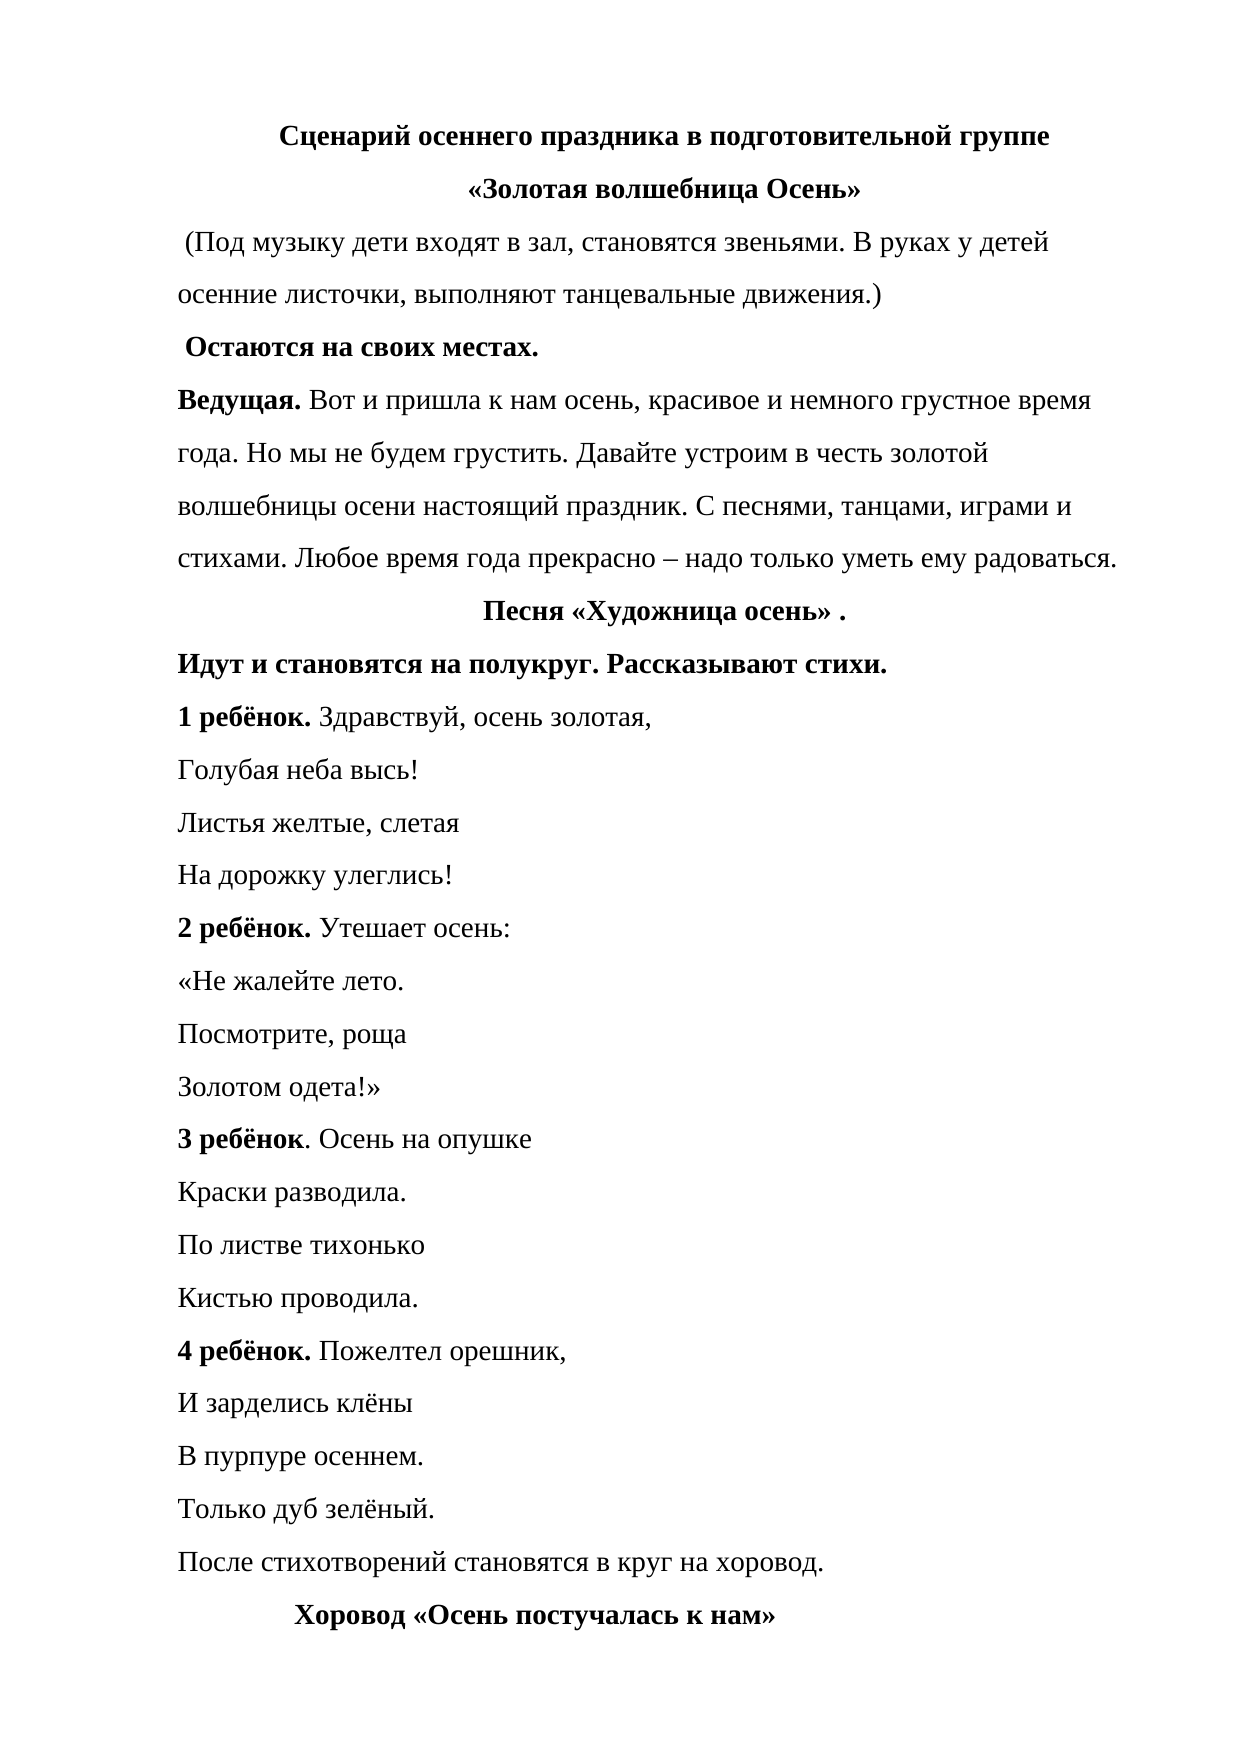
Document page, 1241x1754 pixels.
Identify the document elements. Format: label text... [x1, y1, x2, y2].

text Остаются на своих местах. [177, 329, 1152, 363]
text Кистью проводила. [177, 1280, 1152, 1313]
text Сценарий осеннего праздника в подготовительной группе [177, 118, 1152, 152]
text Голубая неба высь! [177, 752, 1152, 785]
text В пурпуре осеннем. [177, 1438, 1152, 1472]
text «Золотая волшебница Осень» [177, 171, 1152, 204]
text На дорожку улеглись! [177, 857, 1152, 891]
text (Под музыку дети входят в зал, становятся звеньями. В руках у детей [177, 224, 1152, 257]
text И зарделись клёны [177, 1386, 1152, 1419]
text Золотом одета!» [177, 1069, 1152, 1102]
text 3 ребёнок. Осень на опушке [177, 1122, 1152, 1155]
text Идут и становятся на полукруг. Рассказывают стихи. [177, 646, 1152, 680]
text Листья желтые, слетая [177, 805, 1152, 838]
text По листве тихонько [177, 1227, 1152, 1261]
text 2 ребёнок. Утешает осень: [177, 910, 1152, 944]
text Краски разводила. [177, 1174, 1152, 1208]
text 4 ребёнок. Пожелтел орешник, [177, 1333, 1152, 1366]
text Посмотрите, роща [177, 1016, 1152, 1049]
text Хоровод «Осень постучалась к нам» [177, 1597, 1152, 1630]
text волшебницы осени настоящий праздник. С песнями, танцами, играми и [177, 488, 1152, 521]
text «Не жалейте лето. [177, 963, 1152, 997]
text стихами. Любое время года прекрасно – надо только уметь ему радоваться. [177, 541, 1152, 574]
text 1 ребёнок. Здравствуй, осень золотая, [177, 699, 1152, 733]
text осенние листочки, выполняют танцевальные движения.) [177, 277, 1152, 310]
text Песня «Художница осень» . [177, 593, 1152, 627]
text После стихотворений становятся в круг на хоровод. [177, 1544, 1152, 1578]
text Ведущая. Вот и пришла к нам осень, красивое и немного грустное время [177, 382, 1152, 416]
text Только дуб зелёный. [177, 1491, 1152, 1525]
text года. Но мы не будем грустить. Давайте устроим в честь золотой [177, 435, 1152, 468]
